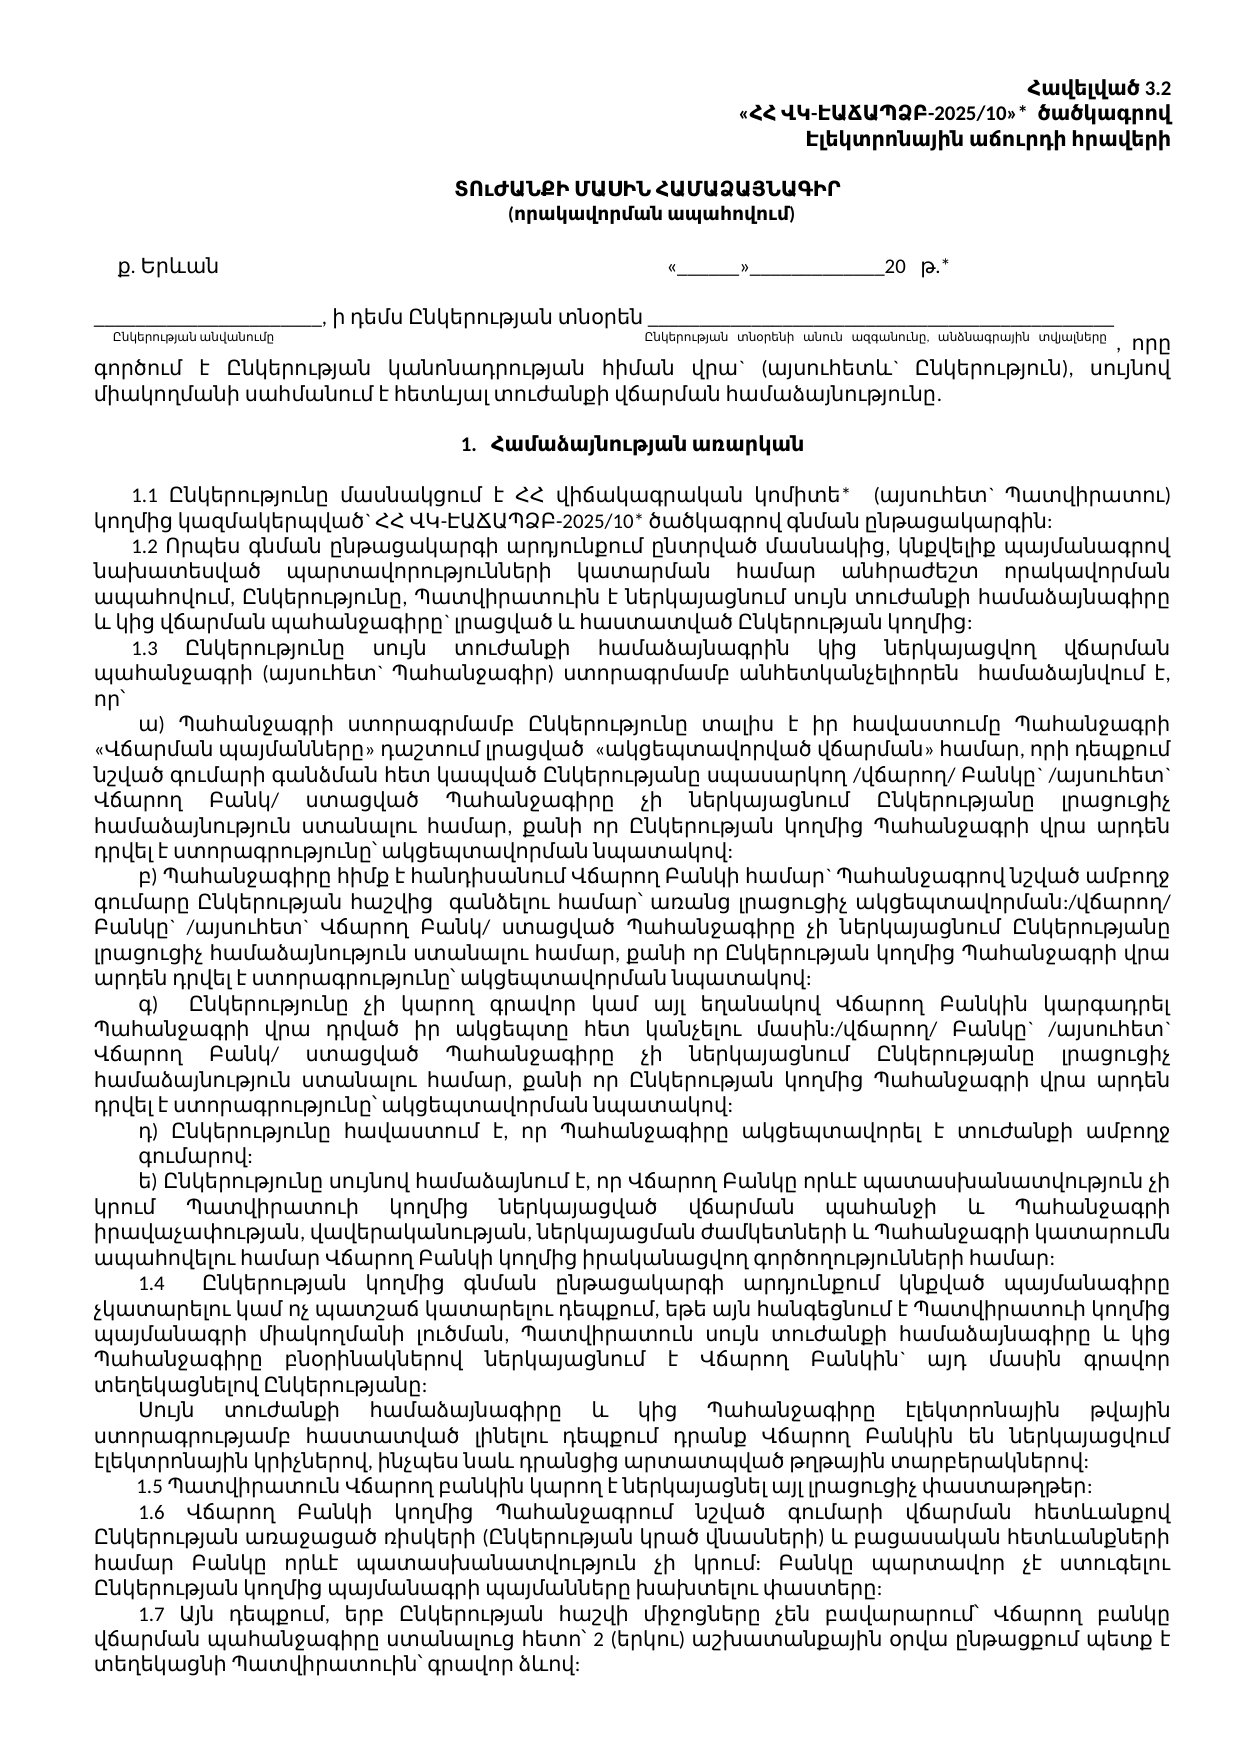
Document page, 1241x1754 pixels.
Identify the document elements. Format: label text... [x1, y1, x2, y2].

text Հավելված 3.2 [94, 75, 1171, 100]
text դ) Ընկերությունը հավաստում է, որ Պահանջագիրը ակցեպտավորել է տուժանքի ամբողջ գումարով: [138, 1118, 1171, 1169]
text 1.4 Ընկերության կողմից գնման ընթացակարգի արդյունքում կնքված պայմանագիրը չկատարելու կամ ոչ պատշաճ կատարելու դեպքում, եթե այն հանգեցնում է Պատվիրատուի կողմից պայմանագրի միակողմանի լուծման, Պատվիրատուն սույն տուժանքի համաձայնագիրը և կից Պահանջագիրը բնօրինակներով ներկայացնում է Վճարող Բանկին` այդ մասին գրավոր տեղեկացնելով Ընկերությանը: [94, 1270, 1171, 1397]
text ք. Երևան «______»_____________20 թ.* [94, 254, 1171, 279]
text Էլեկտրոնային աճուրդի հրավերի [94, 126, 1171, 151]
text գ) Ընկերությունը չի կարող գրավոր կամ այլ եղանակով Վճարող Բանկին կարգադրել Պահանջագրի վրա դրված իր ակցեպտը հետ կանչելու մասին:/վճարող/ Բանկը` /այսուհետ` Վճարող Բանկ/ ստացված Պահանջագիրը չի ներկայացնում Ընկերությանը լրացուցիչ համաձայնություն ստանալու համար, քանի որ Ընկերության կողմից Պահանջագրի վրա արդեն դրվել է ստորագրությունը՝ ակցեպտավորման նպատակով: [94, 991, 1171, 1118]
text 1.7 Այն դեպքում, երբ Ընկերության հաշվի միջոցները չեն բավարարում՝ Վճարող բանկը վճարման պահանջագիրը ստանալուց հետո՝ 2 (երկու) աշխատանքային օրվա ընթացքում պետք է տեղեկացնի Պատվիրատուին՝ գրավոր ձևով: [94, 1601, 1171, 1677]
text Ընկերության անվանումը Ընկերության տնօրենի անուն ազգանունը, անձնագրային տվյալները , որը գործում է Ընկերության կանոնադրության հիման վրա` (այսուհետև` Ընկերություն), սույնով միակողմանի սահմանում է հետևյալ տուժանքի վճարման համաձայնությունը. [94, 330, 1171, 406]
text Սույն տուժանքի համաձայնագիրը և կից Պահանջագիրը էլեկտրոնային թվային ստորագրությամբ հաստատված լինելու դեպքում դրանք Վճարող Բանկին են ներկայացվում էլեկտրոնային կրիչներով, ինչպես նաև դրանցից արտատպված թղթային տարբերակներով: [94, 1397, 1171, 1474]
text 1.1 Ընկերությունը մասնակցում է ՀՀ վիճակագրական կոմիտե* (այսուհետ` Պատվիրատու) կողմից կազմակերպված` ՀՀ ՎԿ-ԷԱՃԱՊՁԲ-2025/10* ծածկագրով գնման ընթացակարգին: [94, 482, 1171, 533]
text ՏՈւԺԱՆՔԻ ՄԱՍԻՆ ՀԱՄԱՁԱՅՆԱԳԻՐ [94, 177, 1171, 202]
text 1.2 Որպես գնման ընթացակարգի արդյունքում ընտրված մասնակից, կնքվելիք պայմանագրով նախատեսված պարտավորությունների կատարման համար անհրաժեշտ որակավորման ապահովում, Ընկերությունը, Պատվիրատուին է ներկայացնում սույն տուժանքի համաձայնագիրը և կից վճարման պահանջագիրը` լրացված և հաստատված Ընկերության կողմից: [94, 533, 1171, 635]
text բ) Պահանջագիրը հիմք է հանդիսանում Վճարող Բանկի համար` Պահանջագրով նշված ամբողջ գումարը Ընկերության հաշվից գանձելու համար՝ առանց լրացուցիչ ակցեպտավորման:/վճարող/ Բանկը` /այսուհետ` Վճարող Բանկ/ ստացված Պահանջագիրը չի ներկայացնում Ընկերությանը լրացուցիչ համաձայնություն ստանալու համար, քանի որ Ընկերության կողմից Պահանջագրի վրա արդեն դրվել է ստորագրությունը՝ ակցեպտավորման նպատակով: [94, 864, 1171, 991]
text 1.6 Վճարող Բանկի կողմից Պահանջագրում նշված գումարի վճարման հետևանքով Ընկերության առաջացած ռիսկերի (Ընկերության կրած վնասների) և բացասական հետևանքների համար Բանկը որևէ պատասխանատվություն չի կրում: Բանկը պարտավոր չէ ստուգելու Ընկերության կողմից պայմանագրի պայմանները խախտելու փաստերը: [94, 1499, 1171, 1601]
text 1.3 Ընկերությունը սույն տուժանքի համաձայնագրին կից ներկայացվող վճարման պահանջագրի (այսուհետ` Պահանջագիր) ստորագրմամբ անհետկանչելիորեն համաձայնվում է, որ՝ [94, 635, 1171, 711]
text ______________________, ի դեմս Ընկերության տնօրեն _____________________________________________ [94, 304, 1171, 330]
text (որակավորման ապահովում) [94, 202, 1171, 225]
text «ՀՀ ՎԿ-ԷԱՃԱՊՁԲ-2025/10»* ծածկագրով [94, 100, 1171, 126]
text 1.5 Պատվիրատուն Վճարող բանկին կարող է ներկայացնել այլ լրացուցիչ փաստաթղթեր: [94, 1474, 1171, 1499]
text 1. Համաձայնության առարկան [94, 432, 1171, 457]
text ե) Ընկերությունը սույնով համաձայնում է, որ Վճարող Բանկը որևէ պատասխանատվություն չի կրում Պատվիրատուի կողմից ներկայացված վճարման պահանջի և Պահանջագրի իրավաչափության, վավերականության, ներկայացման ժամկետների և Պահանջագրի կատարումն ապահովելու համար Վճարող Բանկի կողմից իրականացվող գործողությունների համար: [94, 1169, 1171, 1270]
text ա) Պահանջագրի ստորագրմամբ Ընկերությունը տալիս է իր հավաստումը Պահանջագրի «Վճարման պայմանները» դաշտում լրացված «ակցեպտավորված վճարման» համար, որի դեպքում նշված գումարի գանձման հետ կապված Ընկերությանը սպասարկող /վճարող/ Բանկը` /այսուհետ` Վճարող Բանկ/ ստացված Պահանջագիրը չի ներկայացնում Ընկերությանը լրացուցիչ համաձայնություն ստանալու համար, քանի որ Ընկերության կողմից Պահանջագրի վրա արդեն դրվել է ստորագրությունը՝ ակցեպտավորման նպատակով: [94, 711, 1171, 864]
